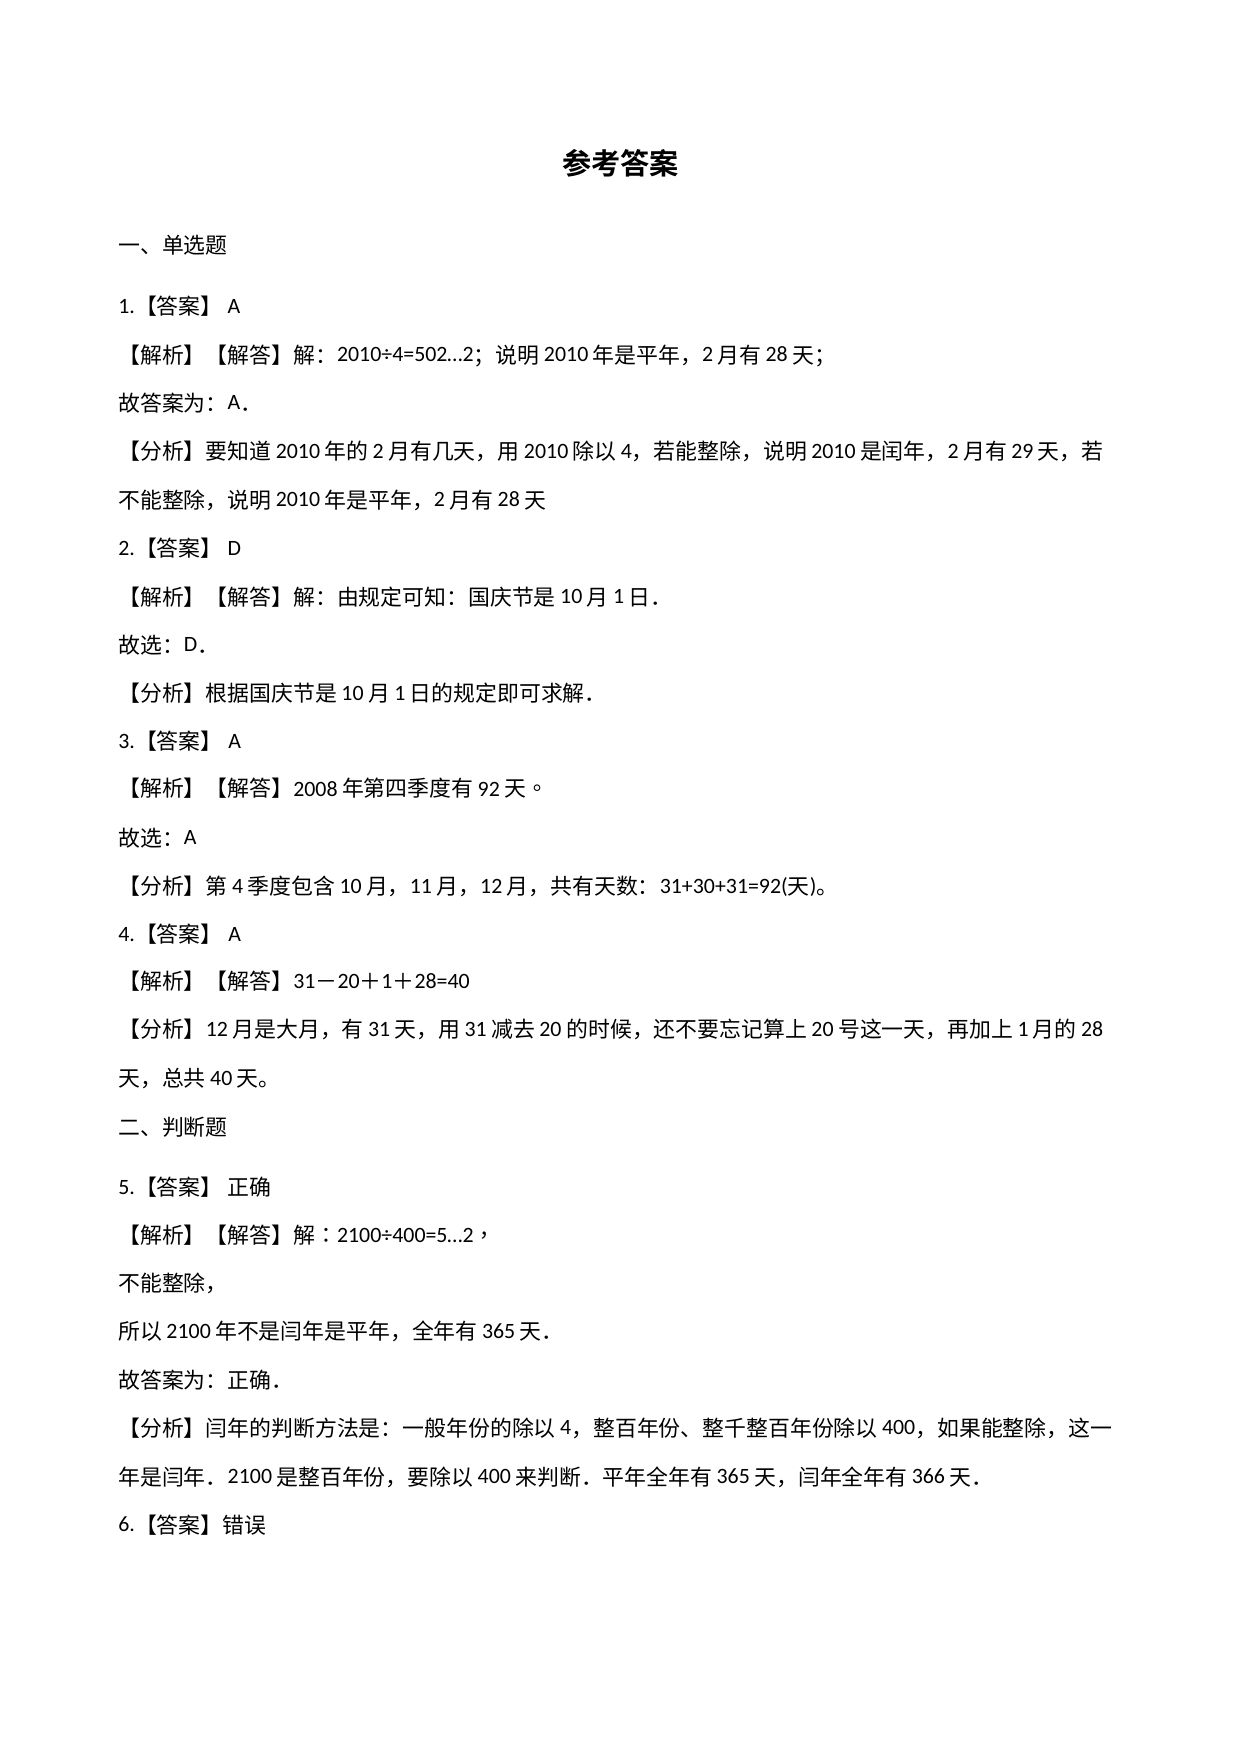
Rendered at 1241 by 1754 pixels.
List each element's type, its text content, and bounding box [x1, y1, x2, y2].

text 【解析】【解答】解：2010÷4=502…2；说明2010年是平年，2月有28天； [118, 337, 1122, 370]
text 不能整除， [118, 1266, 1122, 1298]
text 【解析】【解答】2008年第四季度有92天。 故选：A [118, 772, 1122, 853]
text 4.【答案】 A [118, 917, 1122, 950]
text 故答案为：A． [118, 386, 1122, 418]
text 【分析】12月是大月，有31天，用31减去20 的时候，还不要忘记算上20号这一天，再加上1月的28天，总共40天。 [118, 1012, 1122, 1093]
text 6.【答案】错误 [118, 1508, 1122, 1540]
text 【解析】【解答】解：由规定可知：国庆节是10月1日． [118, 579, 1122, 612]
text 参考答案 [118, 129, 1122, 194]
text 故选：D． [118, 628, 1122, 660]
text 1.【答案】 A [118, 289, 1122, 321]
text 故答案为：正确． [118, 1362, 1122, 1395]
text 【解析】【解答】解：2100÷400=5…2， [118, 1218, 1122, 1251]
text 二、判断题 [118, 1109, 1122, 1142]
text 【分析】第4季度包含10月，11月，12月，共有天数：31+30+31=92(天)。 [118, 869, 1122, 901]
text 3.【答案】 A [118, 724, 1122, 757]
text 2.【答案】 D [118, 531, 1122, 563]
text 【分析】要知道2010年的2月有几天，用2010除以4，若能整除，说明2010是闰年，2月有29天，若不能整除，说明2010年是平年，2月有28天 [118, 434, 1122, 515]
text 5.【答案】 正确 [118, 1170, 1122, 1202]
text 【分析】闫年的判断方法是：一般年份的除以4，整百年份、整千整百年份除以400，如果能整除，这一年是闫年．2100是整百年份，要除以400来判断．平年全年有365天，闫年全年有366天． [118, 1411, 1122, 1492]
text 所以2100年不是闫年是平年，全年有365天． [118, 1314, 1122, 1346]
text 【解析】【解答】31－20＋1＋28=40 [118, 964, 1122, 997]
text 【分析】根据国庆节是10月1日的规定即可求解． [118, 676, 1122, 708]
text 一、单选题 [118, 228, 1122, 261]
